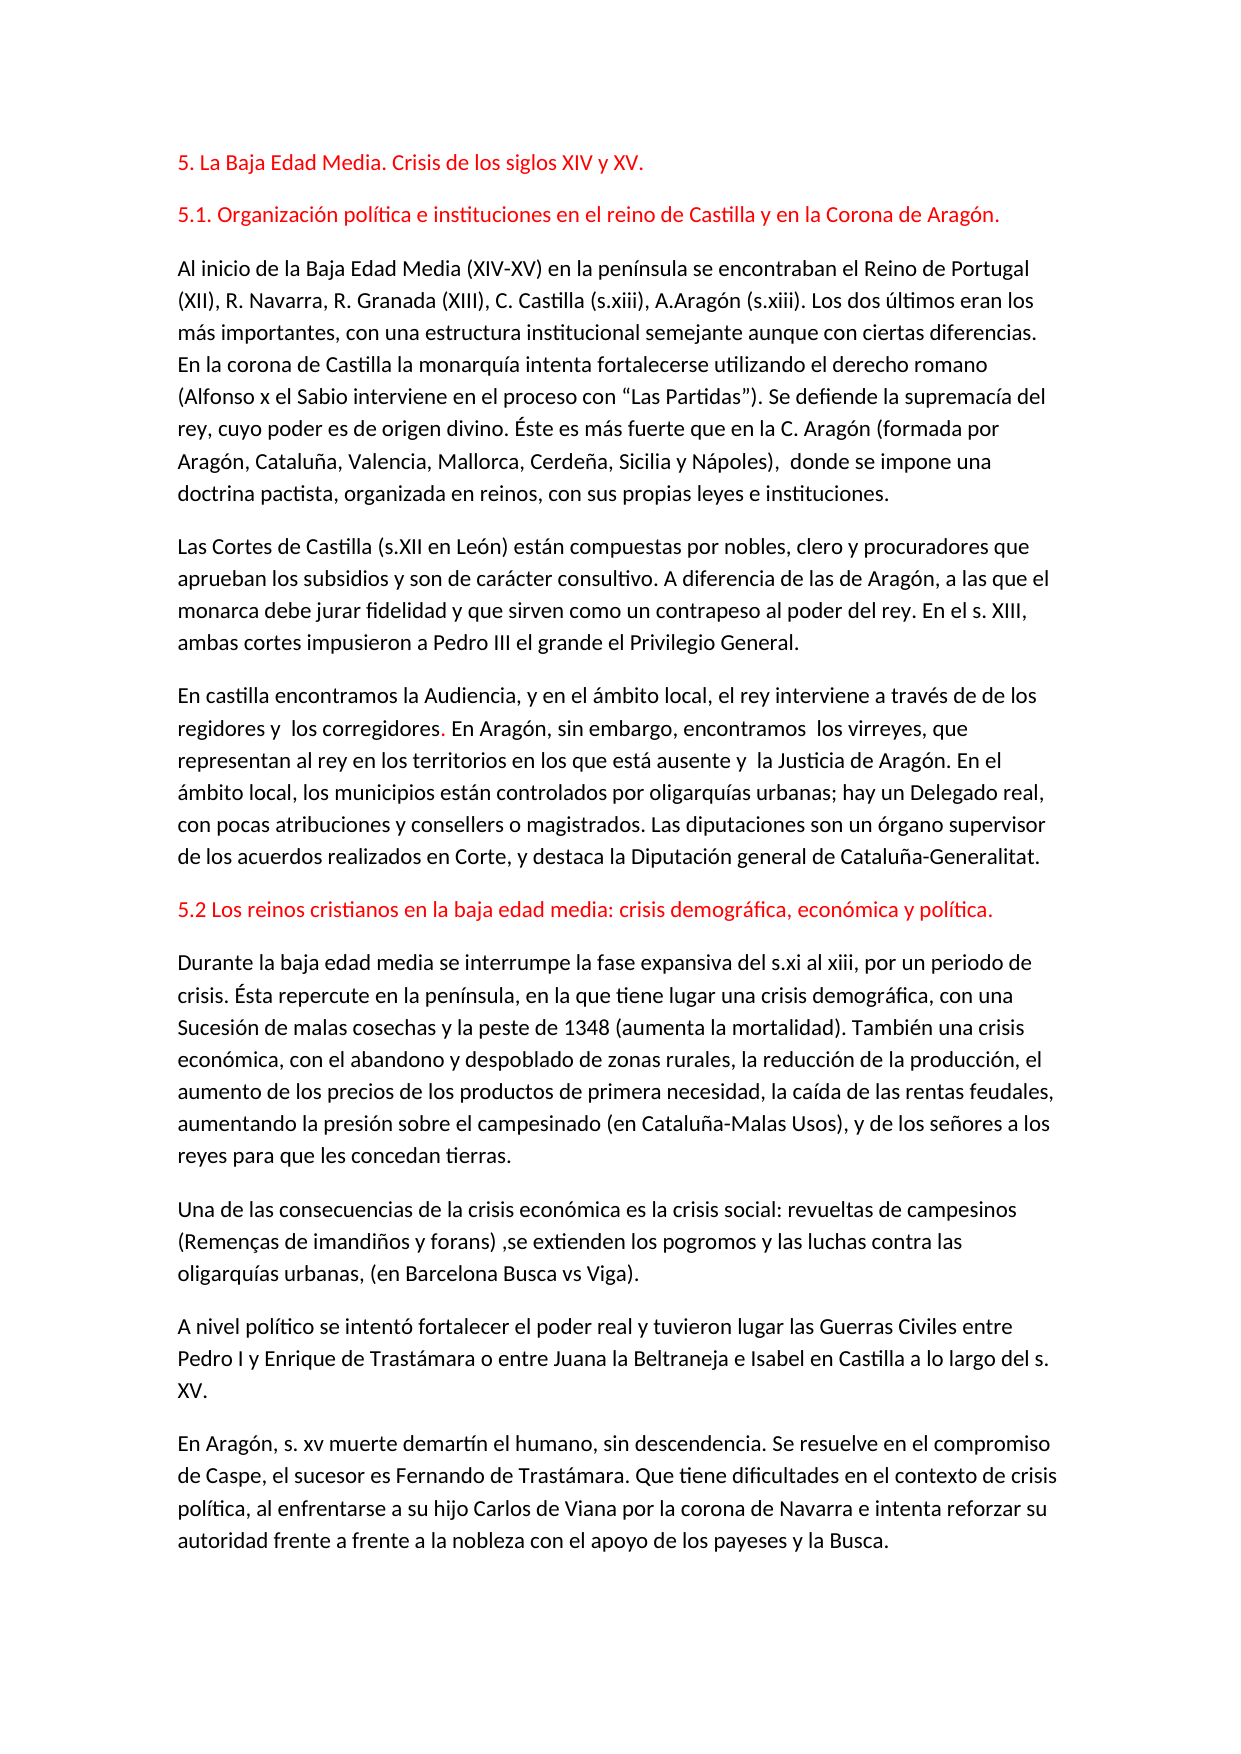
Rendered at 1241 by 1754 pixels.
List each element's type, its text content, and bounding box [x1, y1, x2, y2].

text A nivel político se intentó fortalecer el poder real y tuvieron lugar las Guerras Civiles entre Pedro I y Enrique de Trastámara o entre Juana la Beltraneja e Isabel en Castilla a lo largo del s. XV. [177, 1312, 1063, 1404]
text 5.1. Organización política e instituciones en el reino de Castilla y en la Corona de Aragón. [177, 201, 1063, 229]
text En Aragón, s. xv muerte demartín el humano, sin descendencia. Se resuelve en el compromiso de Caspe, el sucesor es Fernando de Trastámara. Que tiene dificultades en el contexto de crisis política, al enfrentarse a su hijo Carlos de Viana por la corona de Navarra e intenta reforzar su autoridad frente a frente a la nobleza con el apoyo de los payeses y la Busca. [177, 1429, 1063, 1554]
text 5. La Baja Edad Media. Crisis de los siglos XIV y XV. [177, 148, 1063, 176]
text Durante la baja edad media se interrumpe la fase expansiva del s.xi al xiii, por un periodo de crisis. Ésta repercute en la península, en la que tiene lugar una crisis demográfica, con una Sucesión de malas cosechas y la peste de 1348 (aumenta la mortalidad). También una crisis económica, con el abandono y despoblado de zonas rurales, la reducción de la producción, el aumento de los precios de los productos de primera necesidad, la caída de las rentas feudales, aumentando la presión sobre el campesinado (en Cataluña-Malas Usos), y de los señores a los reyes para que les concedan tierras. [177, 948, 1063, 1170]
text En castilla encontramos la Audiencia, y en el ámbito local, el rey interviene a través de de los regidores y los corregidores. En Aragón, sin embargo, encontramos los virreyes, que representan al rey en los territorios en los que está ausente y la Justicia de Aragón. En el ámbito local, los municipios están controlados por oligarquías urbanas; hay un Delegado real, con pocas atribuciones y consellers o magistrados. Las diputaciones son un órgano supervisor de los acuerdos realizados en Corte, y destaca la Diputación general de Cataluña-Generalitat. [177, 682, 1063, 871]
text Las Cortes de Castilla (s.XII en León) están compuestas por nobles, clero y procuradores que aprueban los subsidios y son de carácter consultivo. A diferencia de las de Aragón, a las que el monarca debe jurar fidelidad y que sirven como un contrapeso al poder del rey. En el s. XIII, ambas cortes impusieron a Pedro III el grande el Privilegio General. [177, 532, 1063, 657]
text 5.2 Los reinos cristianos en la baja edad media: crisis demográfica, económica y política. [177, 896, 1063, 923]
text Una de las consecuencias de la crisis económica es la crisis social: revueltas de campesinos (Remenças de imandiños y forans) ,se extienden los pogromos y las luchas contra las oligarquías urbanas, (en Barcelona Busca vs Viga). [177, 1195, 1063, 1287]
text Al inicio de la Baja Edad Media (XIV-XV) en la península se encontraban el Reino de Portugal (XII), R. Navarra, R. Granada (XIII), C. Castilla (s.xiii), A.Aragón (s.xiii). Los dos últimos eran los más importantes, con una estructura institucional semejante aunque con ciertas diferencias. En la corona de Castilla la monarquía intenta fortalecerse utilizando el derecho romano (Alfonso x el Sabio interviene en el proceso con “Las Partidas”). Se defiende la supremacía del rey, cuyo poder es de origen divino. Éste es más fuerte que en la C. Aragón (formada por Aragón, Cataluña, Valencia, Mallorca, Cerdeña, Sicilia y Nápoles), donde se impone una doctrina pactista, organizada en reinos, con sus propias leyes e instituciones. [177, 254, 1063, 507]
